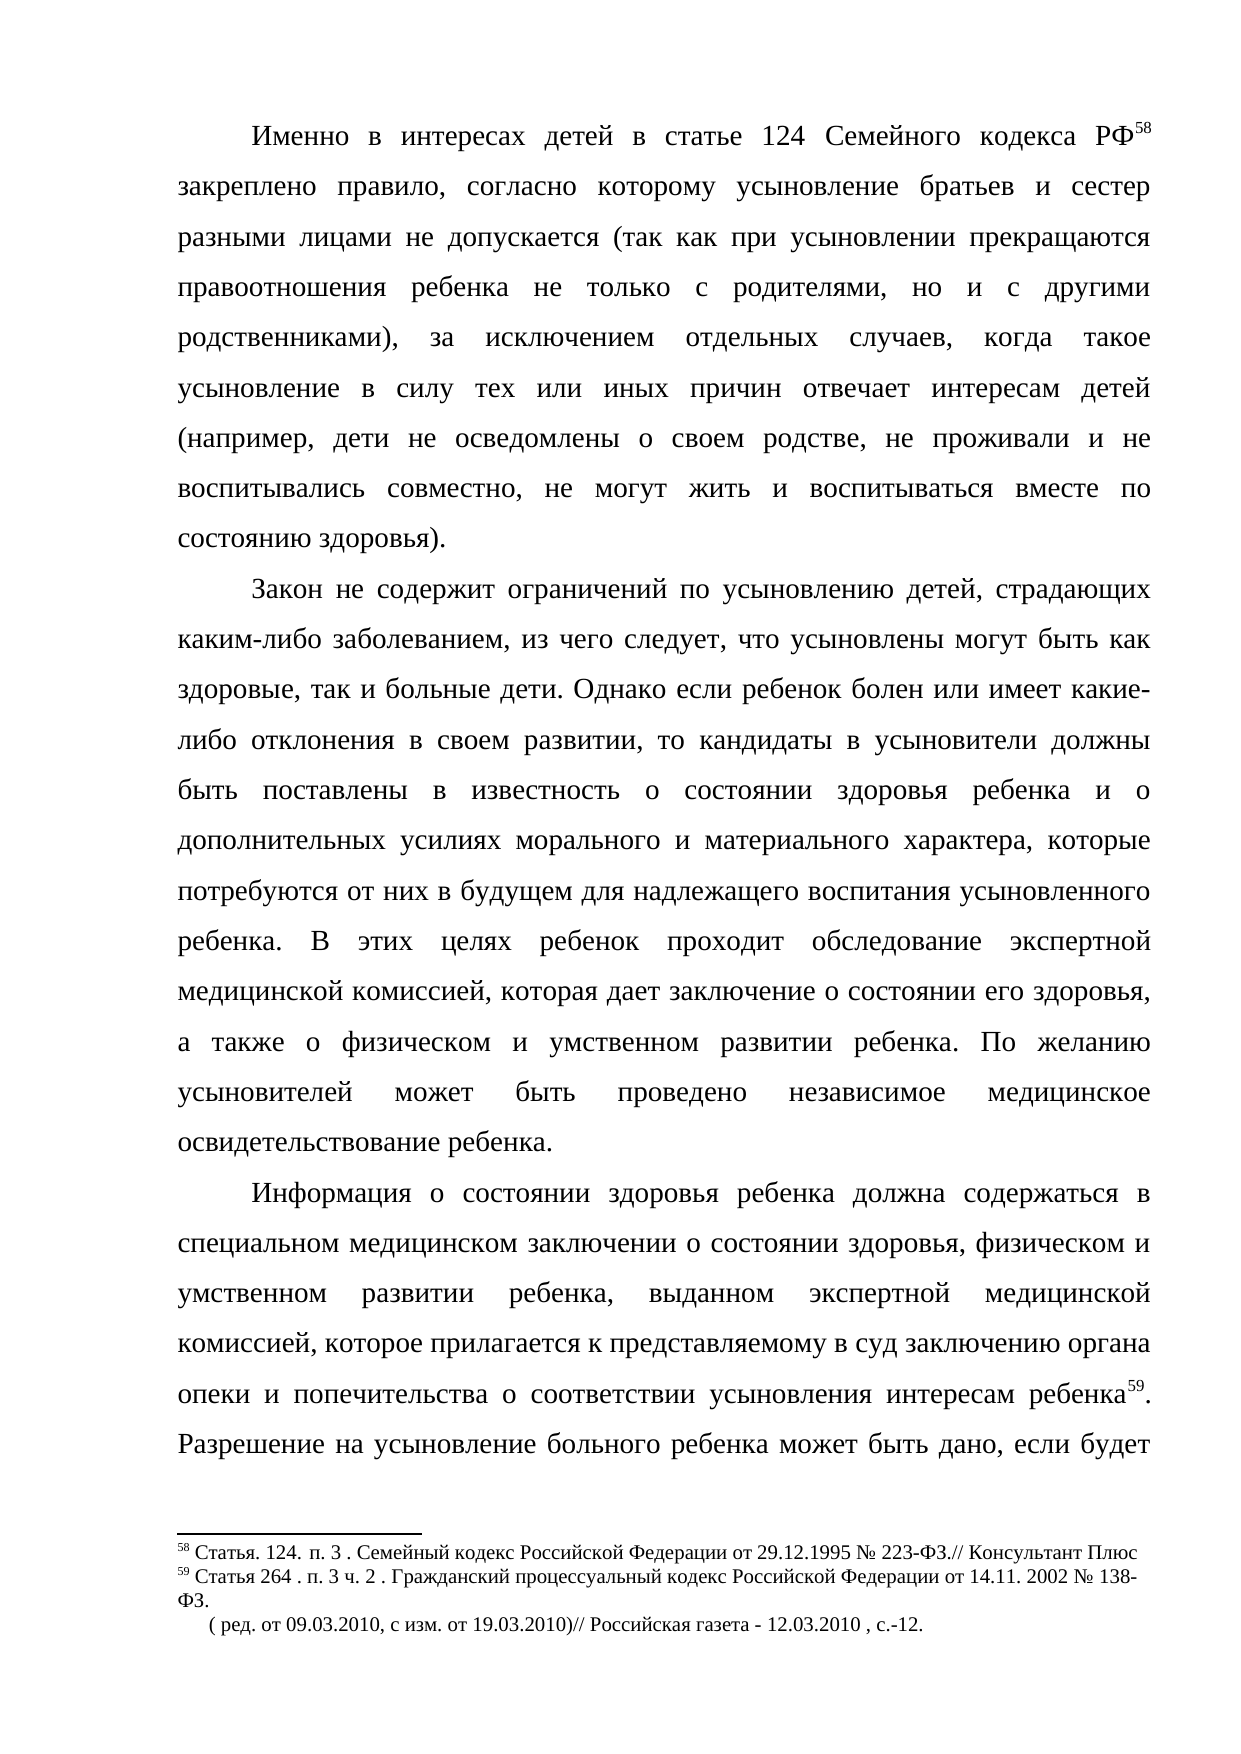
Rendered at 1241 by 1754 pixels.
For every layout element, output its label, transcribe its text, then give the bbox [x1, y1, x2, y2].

text Именно в интересах детей в статье 124 Семейного кодекса РФ закреплено правило, согласно которому усыновление братьев и сестер разными лицами не допускается (так как при усыновлении прекращаются правоотношения ребенка не только с родителями, но и с другими родственниками), за исключением отдельных случаев, когда такое усыновление в силу тех или иных причин отвечает интересам детей (например, дети не осведомлены о своем родстве, не проживали и не воспитывались совместно, не могут жить и воспитываться вместе по состоянию здоровья). [177, 118, 1152, 554]
text Закон не содержит ограничений по усыновлению детей, страдающих каким-либо заболеванием, из чего следует, что усыновлены могут быть как здоровые, так и больные дети. Однако если ребенок болен или имеет какие-либо отклонения в своем развитии, то кандидаты в усыновители должны быть поставлены в известность о состоянии здоровья ребенка и о дополнительных усилиях морального и материального характера, которые потребуются от них в будущем для надлежащего воспитания усыновленного ребенка. В этих целях ребенок проходит обследование экспертной медицинской комиссией, которая дает заключение о состоянии его здоровья, а также о физическом и умственном развитии ребенка. По желанию усыновителей может быть проведено независимое медицинское освидетельствование ребенка. [177, 571, 1152, 1158]
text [177, 1175, 1152, 1460]
